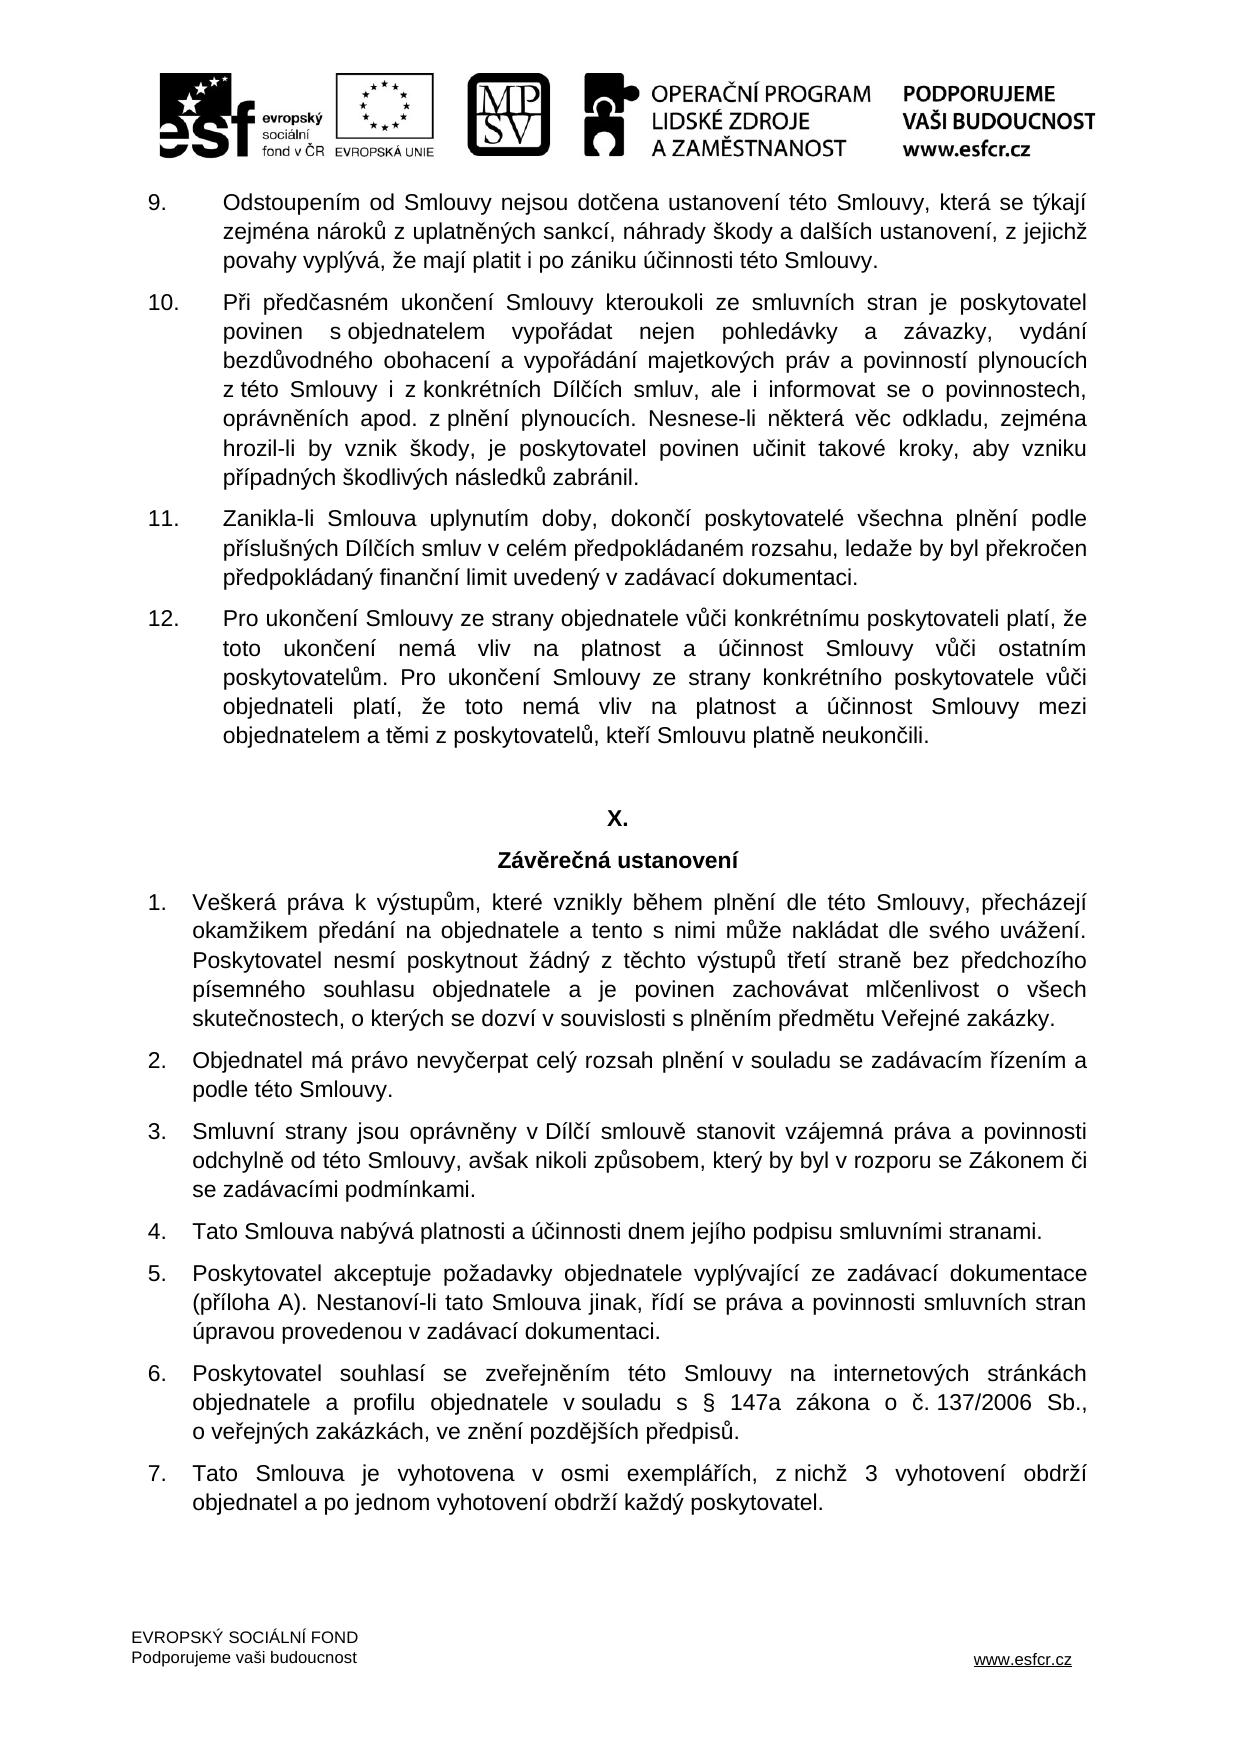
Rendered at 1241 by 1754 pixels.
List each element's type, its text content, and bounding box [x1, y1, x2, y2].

text Závěrečná ustanovení [148, 844, 1087, 873]
list Pro ukončení Smlouvy ze strany objednatele vůči konkrétnímu poskytovateli platí, že toto ukončení nemá vliv na platnost a účinnost Smlouvy vůči ostatním poskytovatelům. Pro ukončení Smlouvy ze strany konkrétního poskytovatele vůči objednateli platí, že toto nemá vliv na platnost a účinnost Smlouvy mezi objednatelem a těmi z poskytovatelů, kteří Smlouvu platně neukončili. [148, 602, 1087, 748]
list Objednatel má právo nevyčerpat celý rozsah plnění v souladu se zadávacím řízením a podle této Smlouvy. [148, 1044, 1087, 1102]
list Odstoupením od Smlouvy nejsou dotčena ustanovení této Smlouvy, která se týkají zejména nároků z uplatněných sankcí, náhrady škody a dalších ustanovení, z jejichž povahy vyplývá, že mají platit i po zániku účinnosti této Smlouvy. [148, 186, 1087, 273]
list Veškerá práva k výstupům, které vznikly během plnění dle této Smlouvy, přecházejí okamžikem předání na objednatele a tento s nimi může nakládat dle svého uvážení. Poskytovatel nesmí poskytnout žádný z těchto výstupů třetí straně bez předchozího písemného souhlasu objednatele a je povinen zachovávat mlčenlivost o všech skutečnostech, o kterých se dozví v souvislosti s plněním předmětu Veřejné zakázky. [148, 886, 1087, 1032]
list Tato Smlouva je vyhotovena v osmi exemplářích, z nichž 3 vyhotovení obdrží objednatel a po jednom vyhotovení obdrží každý poskytovatel. [148, 1457, 1087, 1515]
list Tato Smlouva nabývá platnosti a účinnosti dnem jejího podpisu smluvními stranami. [148, 1215, 1087, 1244]
list Při předčasném ukončení Smlouvy kteroukoli ze smluvních stran je poskytovatel povinen s objednatelem vypořádat nejen pohledávky a závazky, vydání bezdůvodného obohacení a vypořádání majetkových práv a povinností plynoucích z této Smlouvy i z konkrétních Dílčích smluv, ale i informovat se o povinnostech, oprávněních apod. z plnění plynoucích. Nesnese-li některá věc odkladu, zejména hrozil-li by vznik škody, je poskytovatel povinen učinit takové kroky, aby vzniku případných škodlivých následků zabránil. [148, 286, 1087, 490]
text X. [148, 802, 1087, 832]
list Poskytovatel akceptuje požadavky objednatele vyplývající ze zadávací dokumentace (příloha A). Nestanoví-li tato Smlouva jinak, řídí se práva a povinnosti smluvních stran úpravou provedenou v zadávací dokumentaci. [148, 1257, 1087, 1344]
picture [159, 73, 1096, 162]
list Poskytovatel souhlasí se zveřejněním této Smlouvy na internetových stránkách objednatele a profilu objednatele v souladu s § 147a zákona o č. 137/2006 Sb., o veřejných zakázkách, ve znění pozdějších předpisů. [148, 1357, 1087, 1444]
list Zanikla-li Smlouva uplynutím doby, dokončí poskytovatelé všechna plnění podle příslušných Dílčích smluv v celém předpokládaném rozsahu, ledaže by byl překročen předpokládaný finanční limit uvedený v zadávací dokumentaci. [148, 502, 1087, 590]
list Smluvní strany jsou oprávněny v Dílčí smlouvě stanovit vzájemná práva a povinnosti odchylně od této Smlouvy, avšak nikoli způsobem, který by byl v rozporu se Zákonem či se zadávacími podmínkami. [148, 1115, 1087, 1202]
